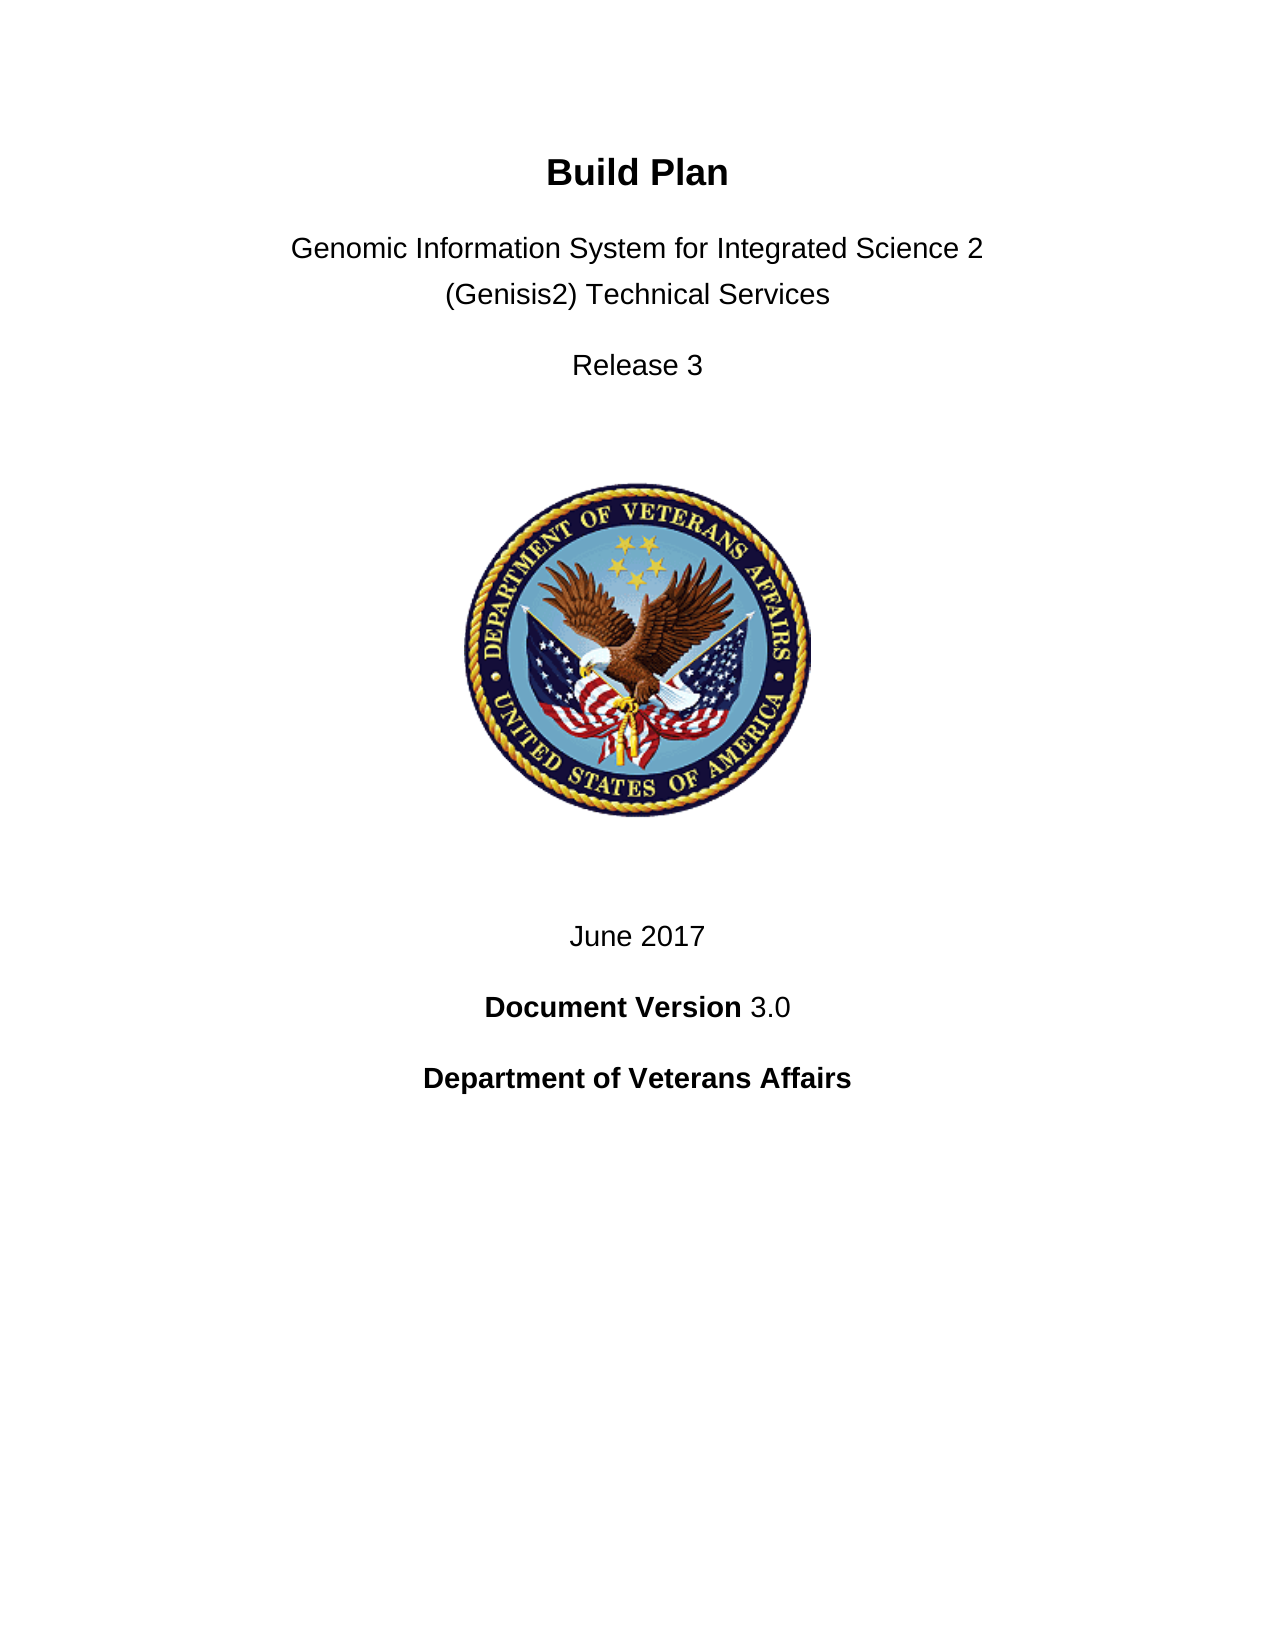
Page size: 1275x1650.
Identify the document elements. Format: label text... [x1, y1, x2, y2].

title Department of Veterans Affairs [150, 1061, 1125, 1094]
title Genomic Information System for Integrated Science 2 [150, 231, 1125, 264]
title June 2017 [150, 919, 1125, 952]
title Release 3 [150, 348, 1125, 381]
title (Genisis2) Technical Services [150, 277, 1125, 310]
title Document Version 3.0 [150, 990, 1125, 1023]
title Build Plan [150, 150, 1125, 193]
picture [464, 481, 811, 819]
